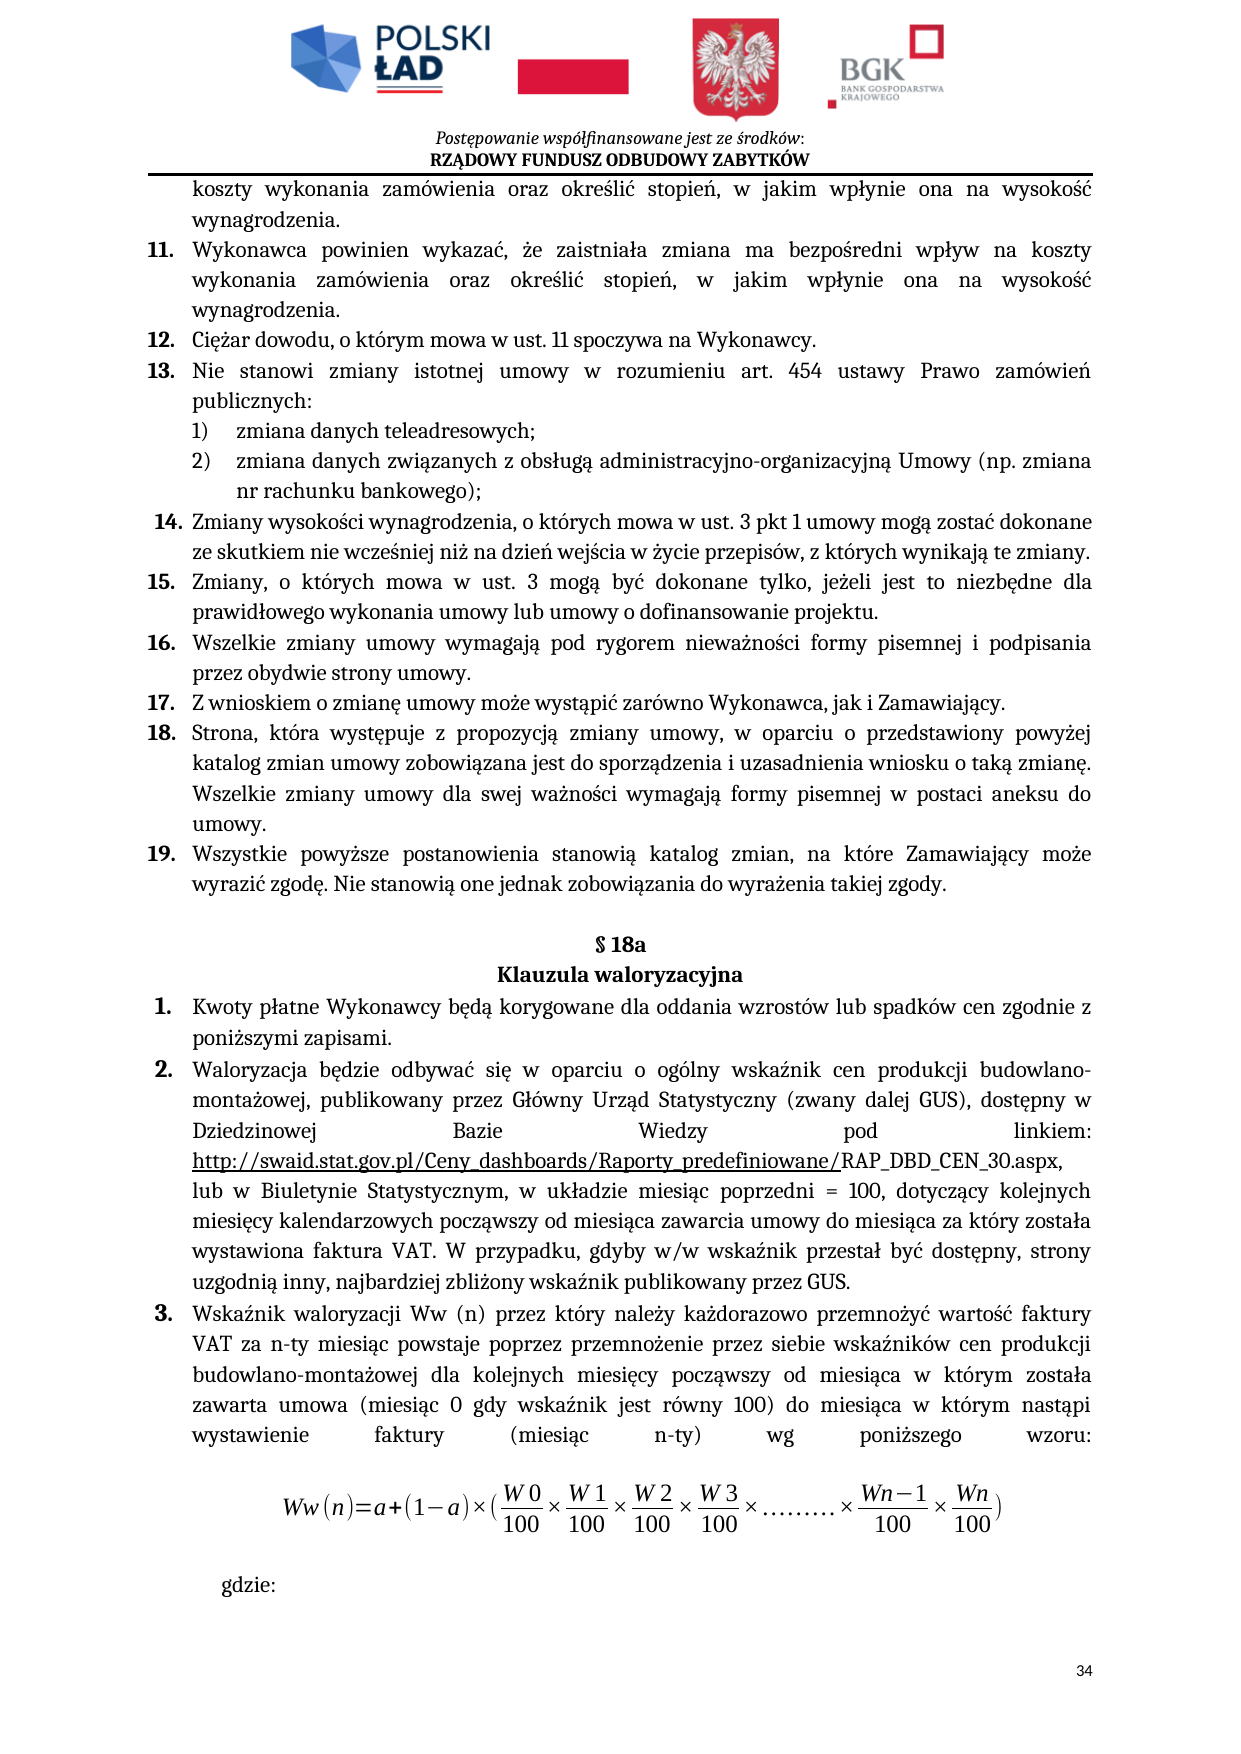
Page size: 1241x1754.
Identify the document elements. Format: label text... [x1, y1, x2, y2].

list Wskaźnik waloryzacji Ww (n) przez który należy każdorazowo przemnożyć wartość faktury VAT za n-ty miesiąc powstaje poprzez przemnożenie przez siebie wskaźników cen produkcji budowlano-montażowej dla kolejnych miesięcy począwszy od miesiąca w którym została zawarta umowa (miesiąc 0 gdy wskaźnik jest równy 100) do miesiąca w którym nastąpi wystawienie faktury (miesiąc n-ty) wg poniższego wzoru: [154, 1299, 1093, 1476]
list zmiana danych teleadresowych; [192, 418, 1093, 444]
list Wykonawca powinien wykazać, że zaistniała zmiana ma bezpośredni wpływ na koszty wykonania zamówienia oraz określić stopień, w jakim wpłynie ona na wysokość wynagrodzenia. [148, 237, 1093, 323]
list gdzie: [221, 1572, 1093, 1598]
list Wszystkie powyższe postanowienia stanowią katalog zmian, na które Zamawiający może wyrazić zgodę. Nie stanowią one jednak zobowiązania do wyrażenia takiej zgody. [148, 841, 1093, 897]
list Wszelkie zmiany umowy wymagają pod rygorem nieważności formy pisemnej i podpisania przez obydwie strony umowy. [148, 629, 1093, 686]
picture [275, 0, 965, 128]
list Waloryzacja będzie odbywać się w oparciu o ogólny wskaźnik cen produkcji budowlano-montażowej, publikowany przez Główny Urząd Statystyczny (zwany dalej GUS), dostępny w Dziedzinowej Bazie Wiedzy pod linkiem: http://swaid.stat.gov.pl/Ceny_dashboards/Raporty_predefiniowane/RAP_DBD_CEN_30.aspx, lub w Biuletynie Statystycznym, w układzie miesiąc poprzedni = 100, dotyczący kolejnych miesięcy kalendarzowych począwszy od miesiąca zawarcia umowy do miesiąca za który została wystawiona faktura VAT. W przypadku, gdyby w/w wskaźnik przestał być dostępny, strony uzgodnią inny, najbardziej zbliżony wskaźnik publikowany przez GUS. [154, 1054, 1093, 1295]
list Z wnioskiem o zmianę umowy może wystąpić zarówno Wykonawca, jak i Zamawiający. [148, 690, 1093, 716]
list Kwoty płatne Wykonawcy będą korygowane dla oddania wzrostów lub spadków cen zgodnie z poniższymi zapisami. [154, 992, 1093, 1051]
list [148, 176, 1093, 233]
text Klauzula waloryzacyjna [148, 962, 1093, 988]
list Strona, która występuje z propozycją zmiany umowy, w oparciu o przedstawiony powyżej katalog zmian umowy zobowiązana jest do sporządzenia i uzasadnienia wniosku o taką zmianę. Wszelkie zmiany umowy dla swej ważności wymagają formy pisemnej w postaci aneksu do umowy. [148, 720, 1093, 837]
text § 18a [148, 931, 1093, 958]
list Ciężar dowodu, o którym mowa w ust. 11 spoczywa na Wykonawcy. [148, 327, 1093, 353]
list zmiana danych związanych z obsługą administracyjno-organizacyjną Umowy (np. zmiana nr rachunku bankowego); [192, 448, 1093, 504]
list Zmiany wysokości wynagrodzenia, o których mowa w ust. 3 pkt 1 umowy mogą zostać dokonane ze skutkiem nie wcześniej niż na dzień wejścia w życie przepisów, z których wynikają te zmiany. [154, 508, 1093, 565]
list Nie stanowi zmiany istotnej umowy w rozumieniu art. 454 ustawy Prawo zamówień publicznych: [148, 357, 1093, 414]
list Zmiany, o których mowa w ust. 3 mogą być dokonane tylko, jeżeli jest to niezbędne dla prawidłowego wykonania umowy lub umowy o dofinansowanie projektu. [148, 569, 1093, 625]
